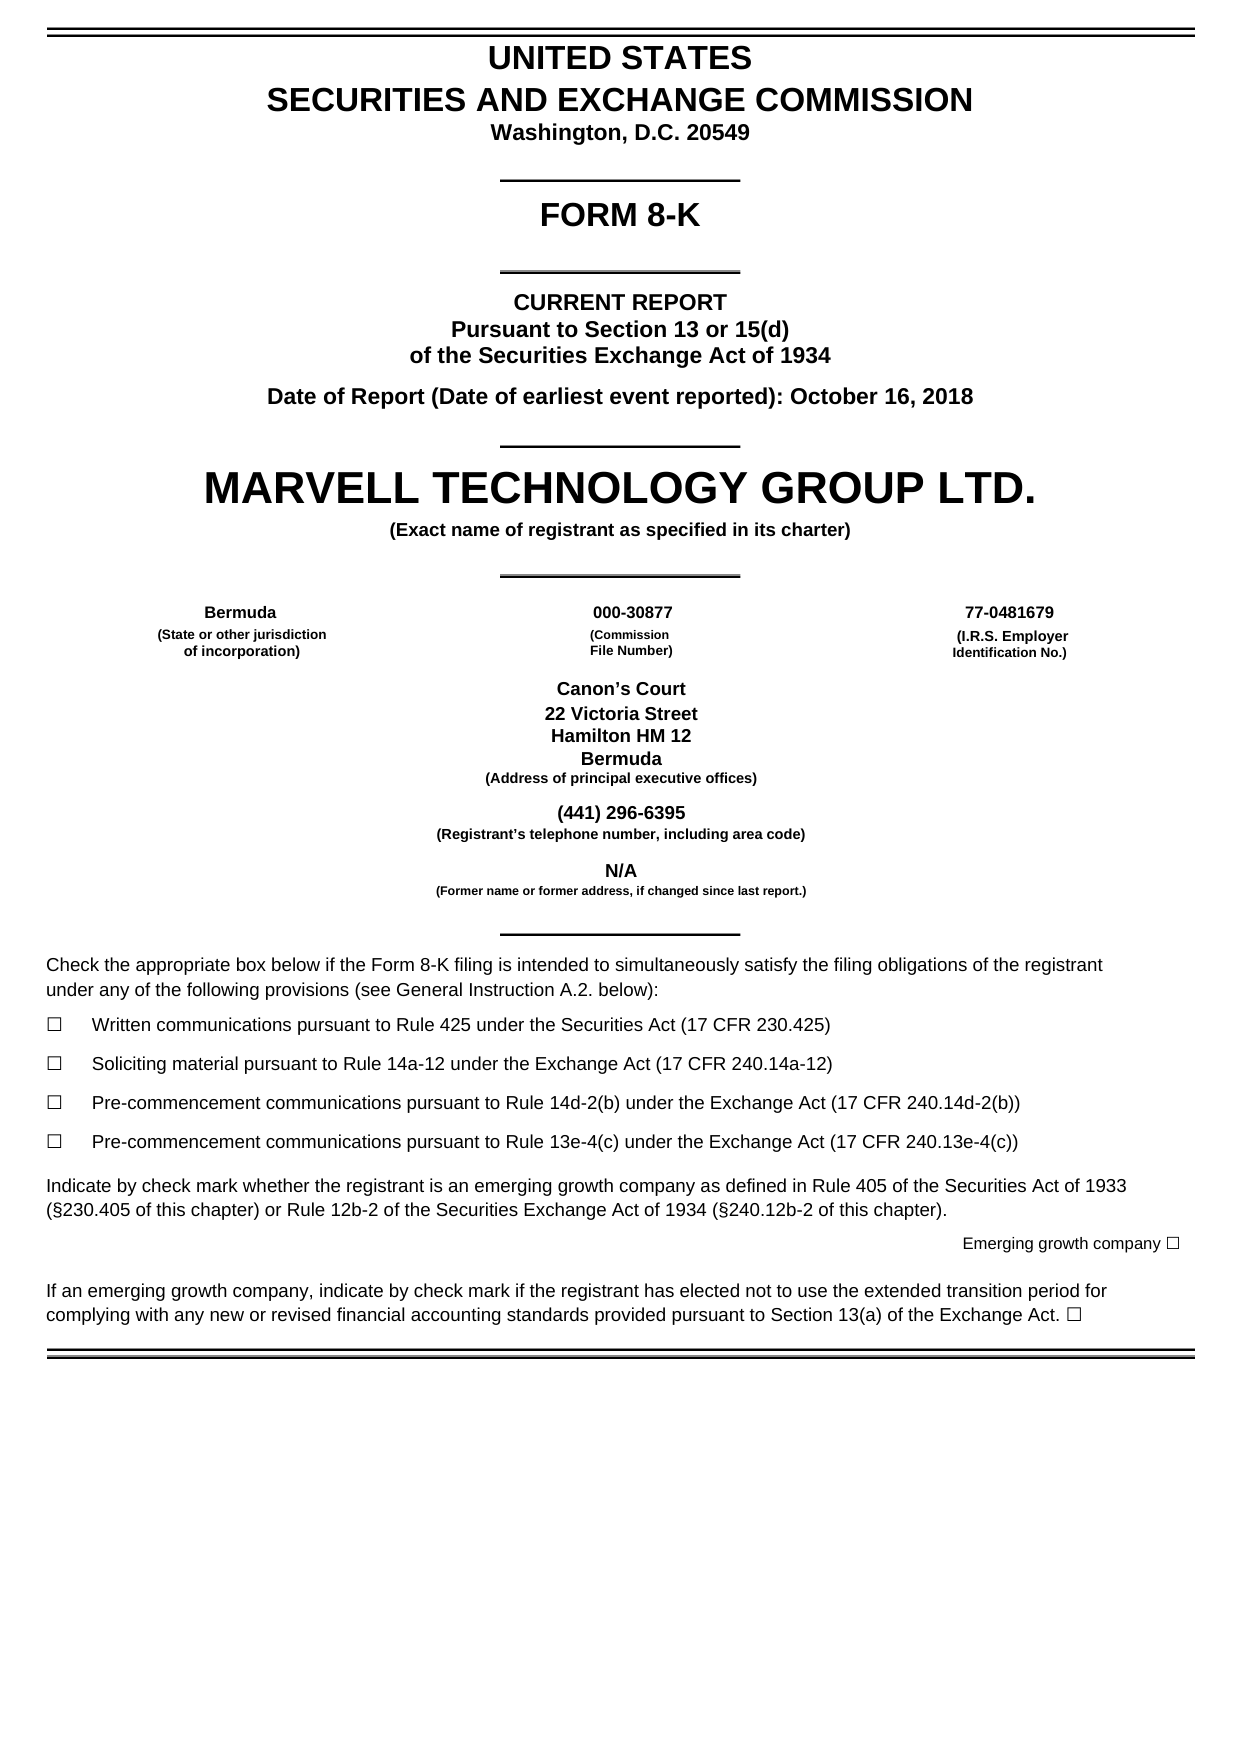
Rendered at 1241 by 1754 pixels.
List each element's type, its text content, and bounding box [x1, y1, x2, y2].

text CURRENT REPORT [46, 289, 1194, 315]
text Emerging growth company ☐ [962, 1234, 1194, 1253]
text of incorporation) [46, 642, 438, 659]
text Canon’s Court [46, 678, 1196, 700]
text (I.R.S. Employer [957, 627, 1194, 644]
text N/A [46, 859, 1196, 881]
text Date of Report (Date of earliest event reported): October 16, 2018 [46, 383, 1194, 410]
text (State or other jurisdiction [46, 627, 438, 642]
text (Registrant’s telephone number, including area code) [46, 826, 1196, 842]
text Washington, D.C. 20549 [46, 118, 1194, 145]
list Soliciting material pursuant to Rule 14a-12 under the Exchange Act (17 CFR 240.14a-12) [46, 1050, 1194, 1076]
picture [500, 270, 741, 274]
text (441) 296-6395 [46, 802, 1196, 823]
text (Address of principal executive offices) [46, 769, 1196, 786]
text MARVELL TECHNOLOGY GROUP LTD. [46, 462, 1194, 513]
picture [500, 574, 741, 578]
text (Commission [590, 627, 877, 642]
text Pursuant to Section 13 or 15(d) [46, 316, 1194, 342]
text 22 Victoria Street [46, 702, 1196, 724]
text Hamilton HM 12 [46, 725, 1196, 747]
text Identification No.) [952, 644, 1194, 660]
text Bermuda [204, 603, 517, 622]
text (Exact name of registrant as specified in its charter) [46, 519, 1194, 540]
text Indicate by check mark whether the registrant is an emerging growth company as defined in Rule 405 of the Securities Act of 1933 (§230.405 of this chapter) or Rule 12b-2 of the Securities Exchange Act of 1934 (§240.12b-2 of this chapter). [46, 1174, 1163, 1221]
text Check the appropriate box below if the Form 8-K filing is intended to simultaneously satisfy the filing obligations of the registrant under any of the following provisions (see General Instruction A.2. below): [46, 953, 1153, 1000]
list Pre-commencement communications pursuant to Rule 13e-4(c) under the Exchange Act (17 CFR 240.13e-4(c)) [46, 1128, 1194, 1154]
list Pre-commencement communications pursuant to Rule 14d-2(b) under the Exchange Act (17 CFR 240.14d-2(b)) [46, 1089, 1194, 1115]
text (Former name or former address, if changed since last report.) [46, 883, 1196, 898]
text File Number) [590, 642, 877, 658]
text UNITED STATES [46, 38, 1194, 77]
text If an emerging growth company, indicate by check mark if the registrant has elected not to use the extended transition period for complying with any new or revised financial accounting standards provided pursuant to Section 13(a) of the Exchange Act. ☐ [46, 1278, 1165, 1327]
text 000-30877 [592, 603, 673, 622]
text 77-0481679 [965, 603, 1194, 622]
text of the Securities Exchange Act of 1934 [46, 342, 1194, 368]
list Written communications pursuant to Rule 425 under the Securities Act (17 CFR 230.425) [46, 1011, 1194, 1037]
picture [47, 1355, 1195, 1359]
text SECURITIES AND EXCHANGE COMMISSION [46, 80, 1194, 118]
text FORM 8-K [46, 195, 1194, 233]
text Bermuda [46, 747, 1196, 769]
